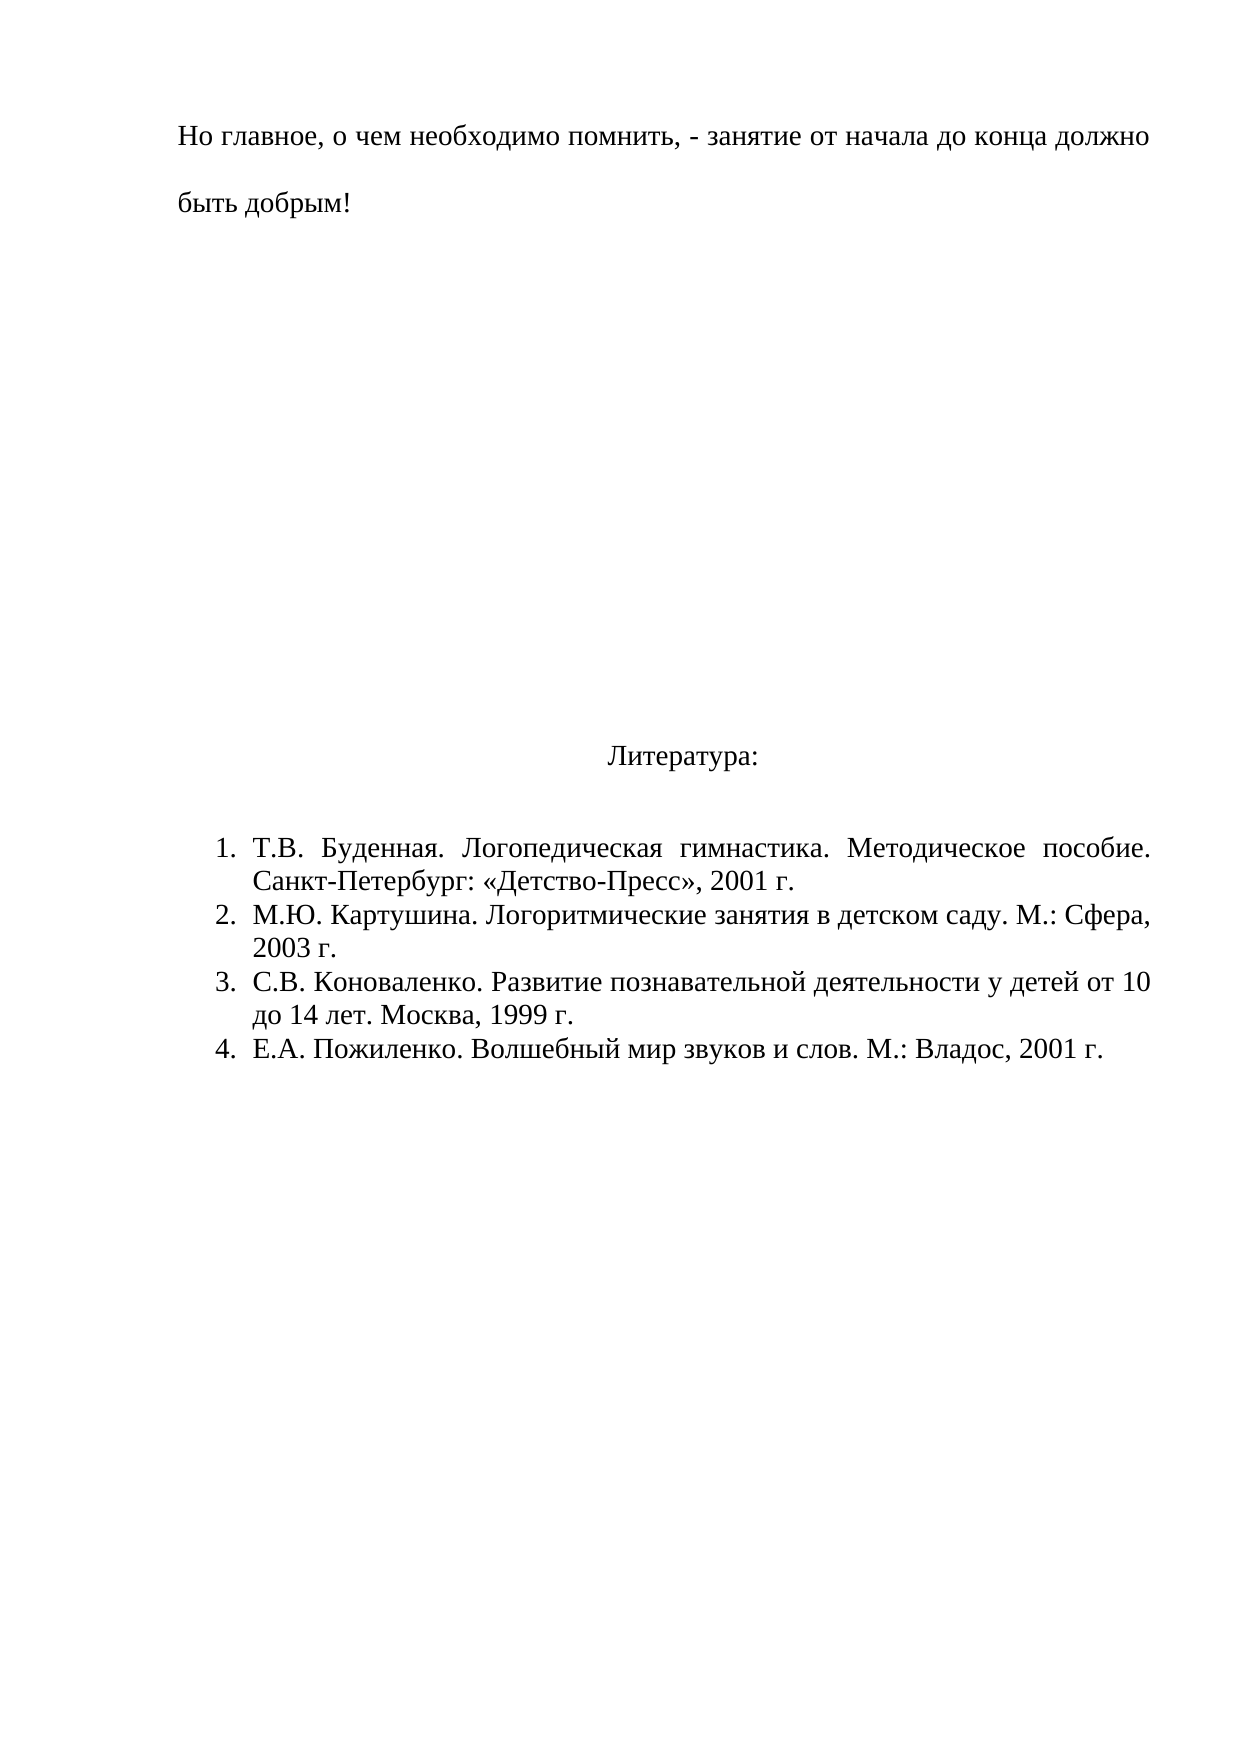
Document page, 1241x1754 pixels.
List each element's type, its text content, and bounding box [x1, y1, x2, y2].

text Литература: [177, 738, 1152, 771]
list М.Ю. Картушина. Логоритмические занятия в детском саду. М.: Сфера, . [215, 897, 1152, 964]
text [177, 118, 1152, 219]
list С.В. Коноваленко. Развитие познавательной деятельности у детей от 10 до 14 лет. Москва, . [215, 964, 1152, 1031]
list Е.А. Пожиленко. Волшебный мир звуков и слов. М.: Владос, . [215, 1031, 1152, 1064]
list Т.В. Буденная. Логопедическая гимнастика. Методическое пособие. Санкт-Петербург: «Детство-Пресс», . [215, 830, 1152, 897]
